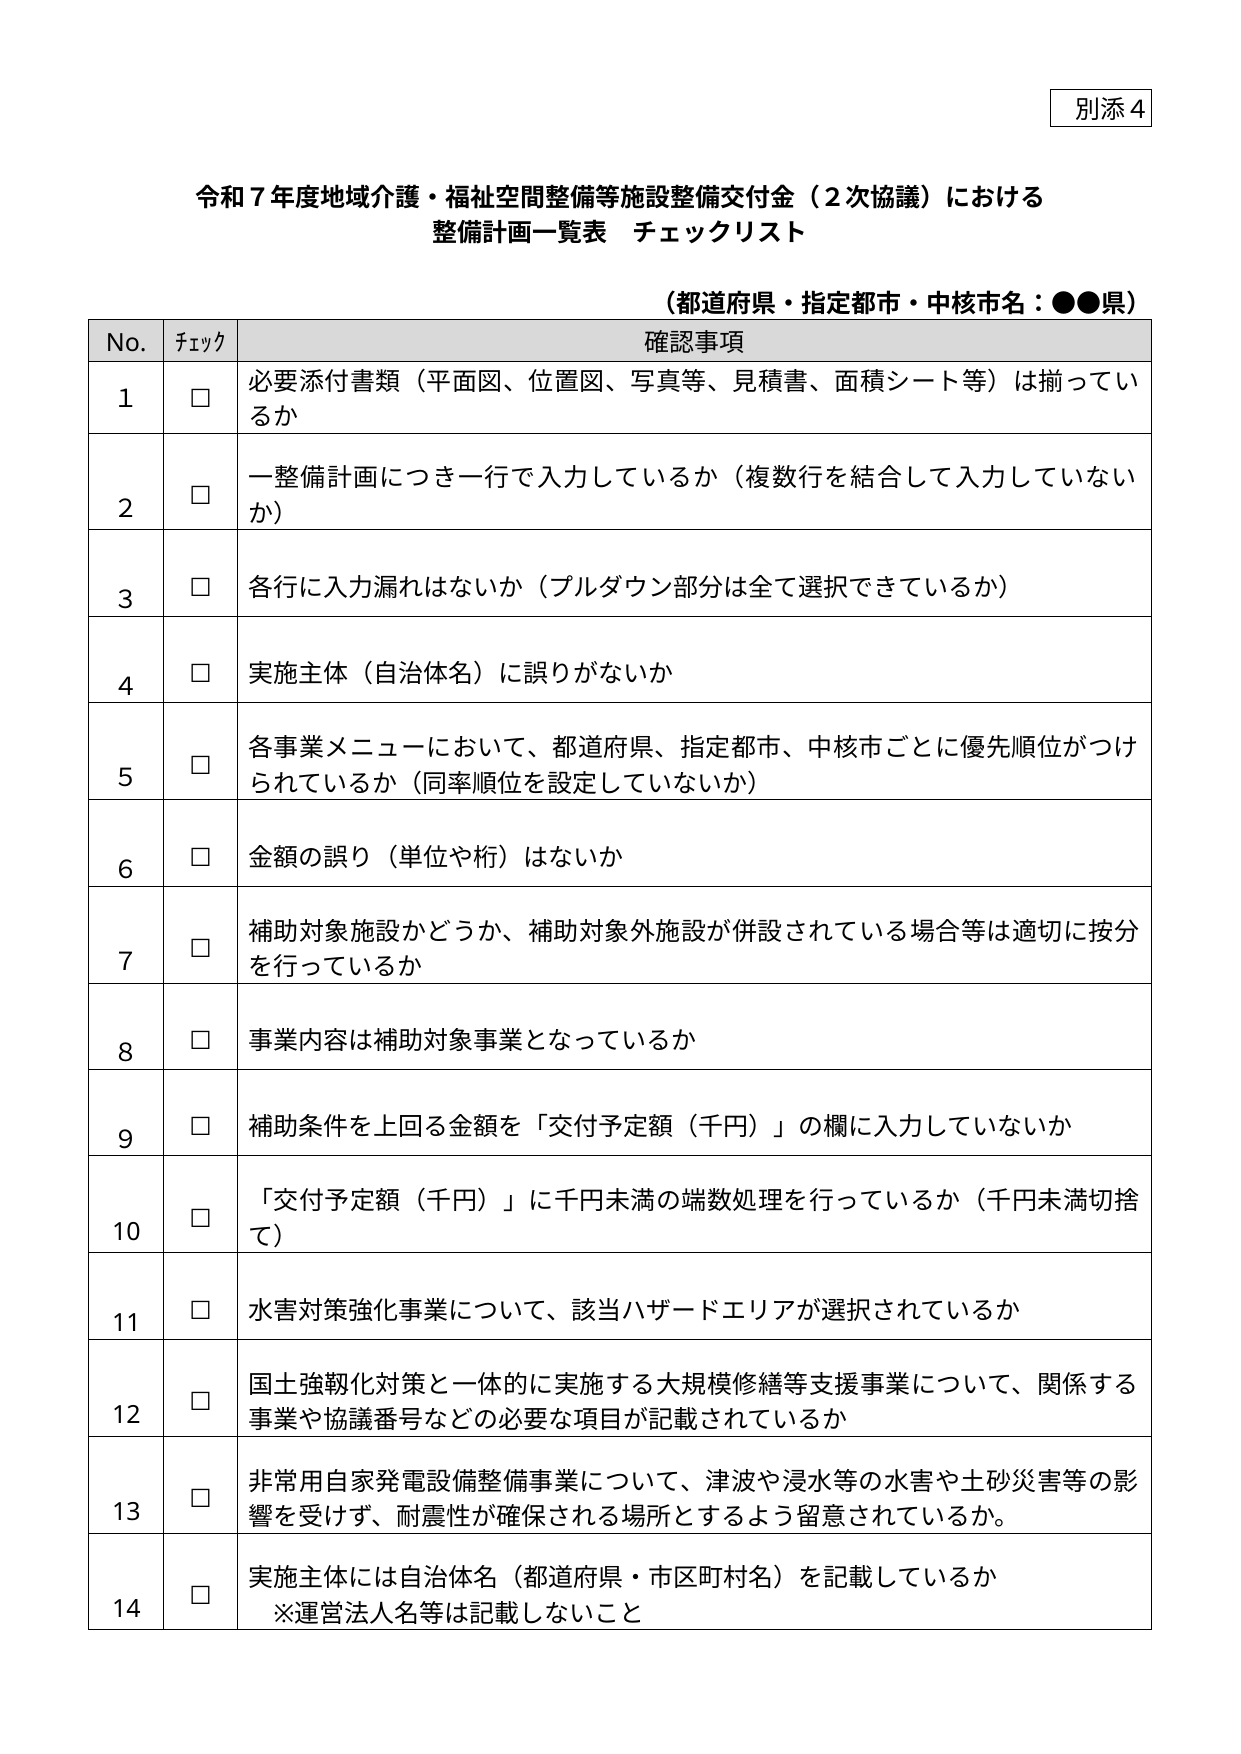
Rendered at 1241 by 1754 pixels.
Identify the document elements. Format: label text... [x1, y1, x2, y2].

table_cell 実施主体には自治体名（都道府県・市区町村名）を記載しているか ※運営法人名等は記載しないこと [238, 1534, 1151, 1629]
text 整備計画一覧表 チェックリスト [89, 213, 1152, 248]
table_cell 「交付予定額（千円）」に千円未満の端数処理を行っているか（千円未満切捨て） [238, 1156, 1151, 1252]
table_cell 事業内容は補助対象事業となっているか [238, 984, 1151, 1069]
table_cell 13 [89, 1437, 163, 1532]
table_cell 非常用自家発電設備整備事業について、津波や浸水等の水害や土砂災害等の影響を受けず、耐震性が確保される場所とするよう留意されているか。 [238, 1437, 1151, 1532]
text （都道府県・指定都市・中核市名：●●県） [89, 284, 1152, 319]
table_cell 12 [89, 1340, 163, 1436]
table_cell 金額の誤り（単位や桁）はないか [238, 800, 1151, 886]
table_cell ８ [89, 984, 163, 1069]
table_cell 一整備計画につき一行で入力しているか（複数行を結合して入力していないか） [238, 434, 1151, 529]
table_cell 水害対策強化事業について、該当ハザードエリアが選択されているか [238, 1253, 1151, 1339]
table_header ﾁｪｯｸ [164, 320, 237, 361]
table_header 確認事項 [238, 320, 1151, 361]
table_cell ２ [89, 434, 163, 529]
table_cell ９ [89, 1070, 163, 1155]
table_cell 補助条件を上回る金額を「交付予定額（千円）」の欄に入力していないか [238, 1070, 1151, 1155]
table_cell ５ [89, 703, 163, 799]
table_cell 国土強靱化対策と一体的に実施する大規模修繕等支援事業について、関係する事業や協議番号などの必要な項目が記載されているか [238, 1340, 1151, 1436]
table_cell 10 [89, 1156, 163, 1252]
table_header No. [89, 320, 163, 361]
table_cell 補助対象施設かどうか、補助対象外施設が併設されている場合等は適切に按分を行っているか [238, 887, 1151, 982]
text 令和７年度地域介護・福祉空間整備等施設整備交付金（２次協議）における [89, 178, 1152, 213]
table_cell 必要添付書類（平面図、位置図、写真等、見積書、面積シート等）は揃っているか [238, 362, 1151, 432]
table_cell 14 [89, 1534, 163, 1629]
table_cell 11 [89, 1253, 163, 1339]
table_cell １ [89, 362, 163, 432]
table_cell 実施主体（自治体名）に誤りがないか [238, 617, 1151, 702]
table_cell ７ [89, 887, 163, 982]
table_cell ３ [89, 530, 163, 616]
table_cell 各行に入力漏れはないか（プルダウン部分は全て選択できているか） [238, 530, 1151, 616]
table_cell ６ [89, 800, 163, 886]
table_cell 各事業メニューにおいて、都道府県、指定都市、中核市ごとに優先順位がつけられているか（同率順位を設定していないか） [238, 703, 1151, 799]
table_cell ４ [89, 617, 163, 702]
